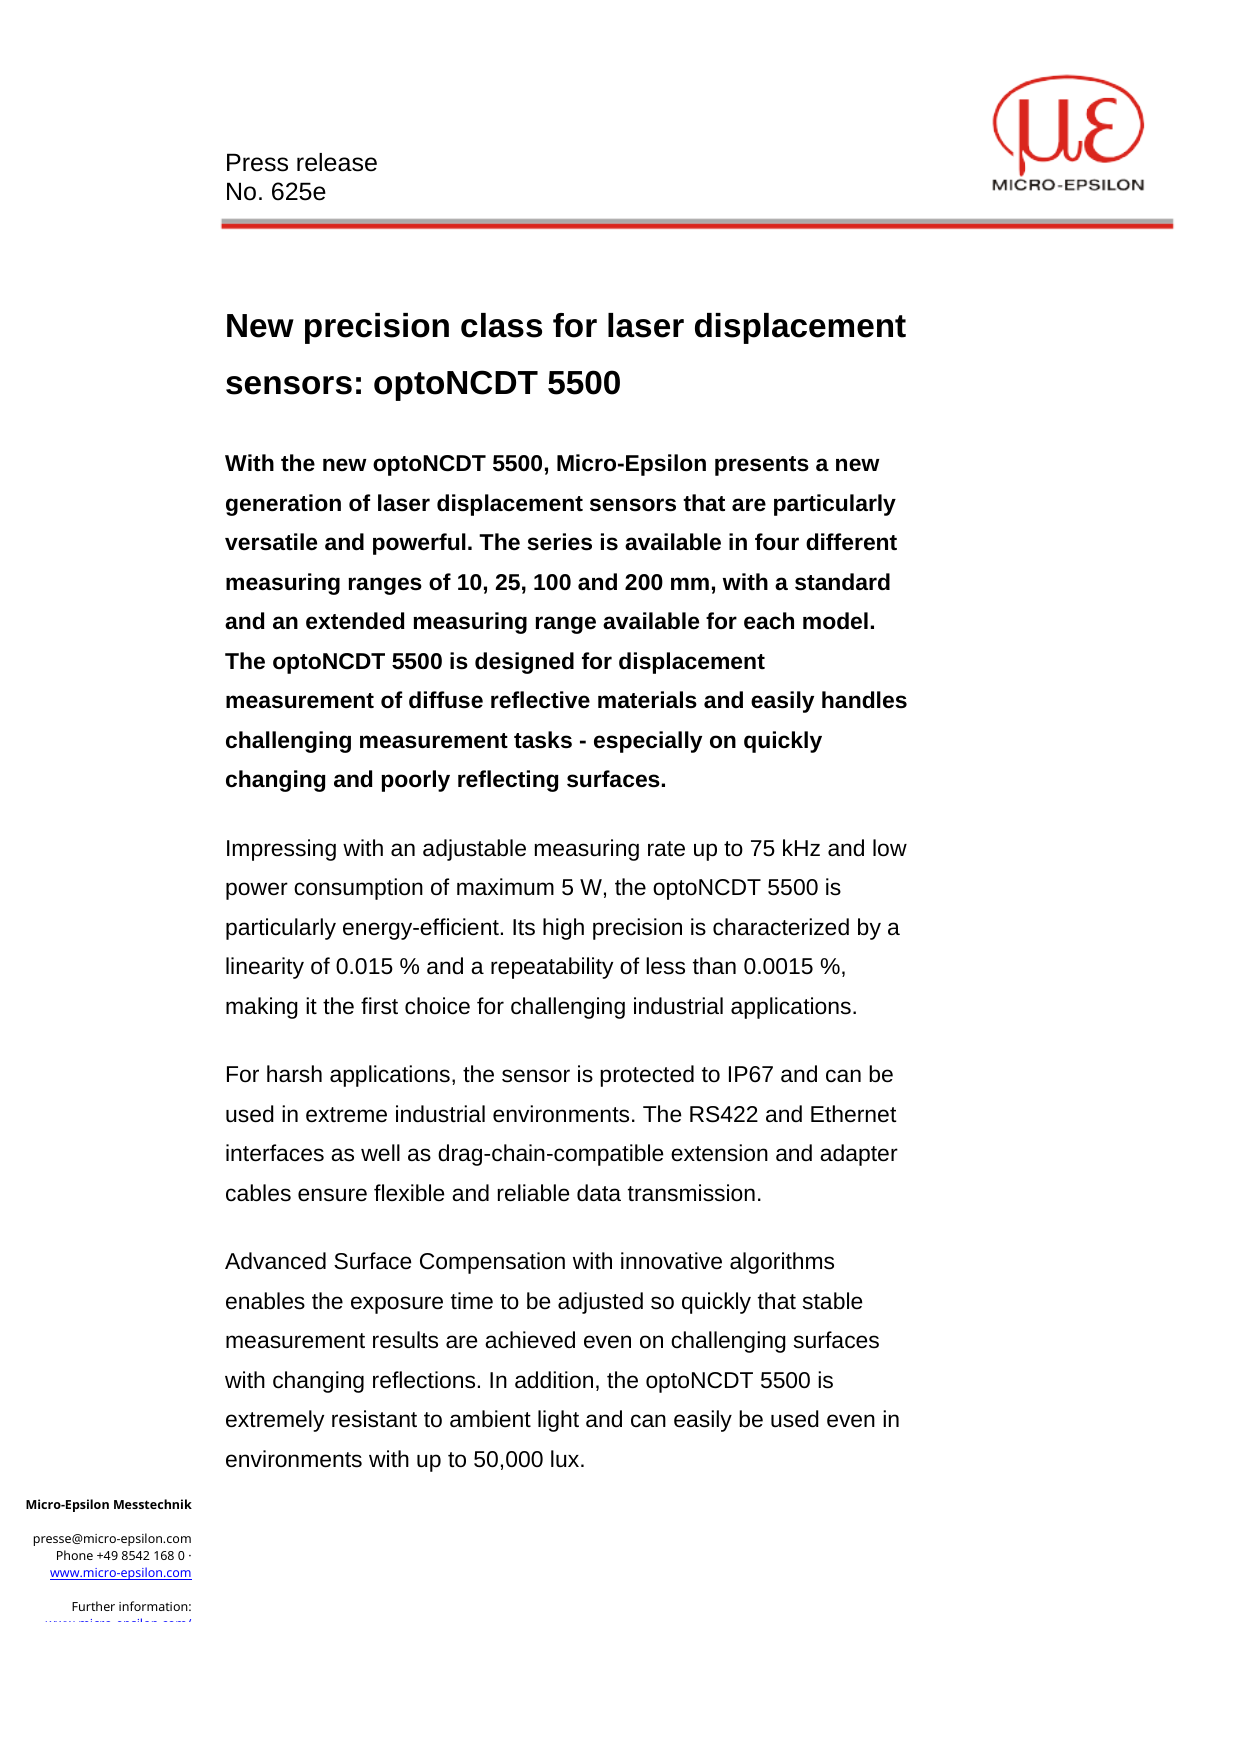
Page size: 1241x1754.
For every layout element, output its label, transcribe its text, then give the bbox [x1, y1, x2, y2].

text Press release [225, 148, 919, 176]
text With the new optoNCDT 5500, Micro-Epsilon presents a new generation of laser displacement sensors that are particularly versatile and powerful. The series is available in four different measuring ranges of 10, 25, 100 and 200 mm, with a standard and an extended measuring range available for each model. The optoNCDT 5500 is designed for displacement measurement of diffuse reflective materials and easily handles challenging measurement tasks - especially on quickly changing and poorly reflecting surfaces. [225, 450, 919, 792]
text No. 625e [225, 176, 919, 205]
text New precision class for laser displacement sensors: optoNCDT 5500 [225, 306, 919, 402]
text Advanced Surface Compensation with innovative algorithms enables the exposure time to be adjusted so quickly that stable measurement results are achieved even on challenging surfaces with changing reflections. In addition, the optoNCDT 5500 is extremely resistant to ambient light and can easily be used even in environments with up to 50,000 lux. [225, 1248, 919, 1472]
text Impressing with an adjustable measuring rate up to 75 kHz and low power consumption of maximum 5 W, the optoNCDT 5500 is particularly energy-efficient. Its high precision is characterized by a linearity of 0.015 % and a repeatability of less than 0.0015 %, making it the first choice for challenging industrial applications. [225, 835, 919, 1019]
text For harsh applications, the sensor is protected to IP67 and can be used in extreme industrial environments. The RS422 and Ethernet interfaces as well as drag-chain-compatible extension and adapter cables ensure flexible and reliable data transmission. [225, 1061, 919, 1206]
